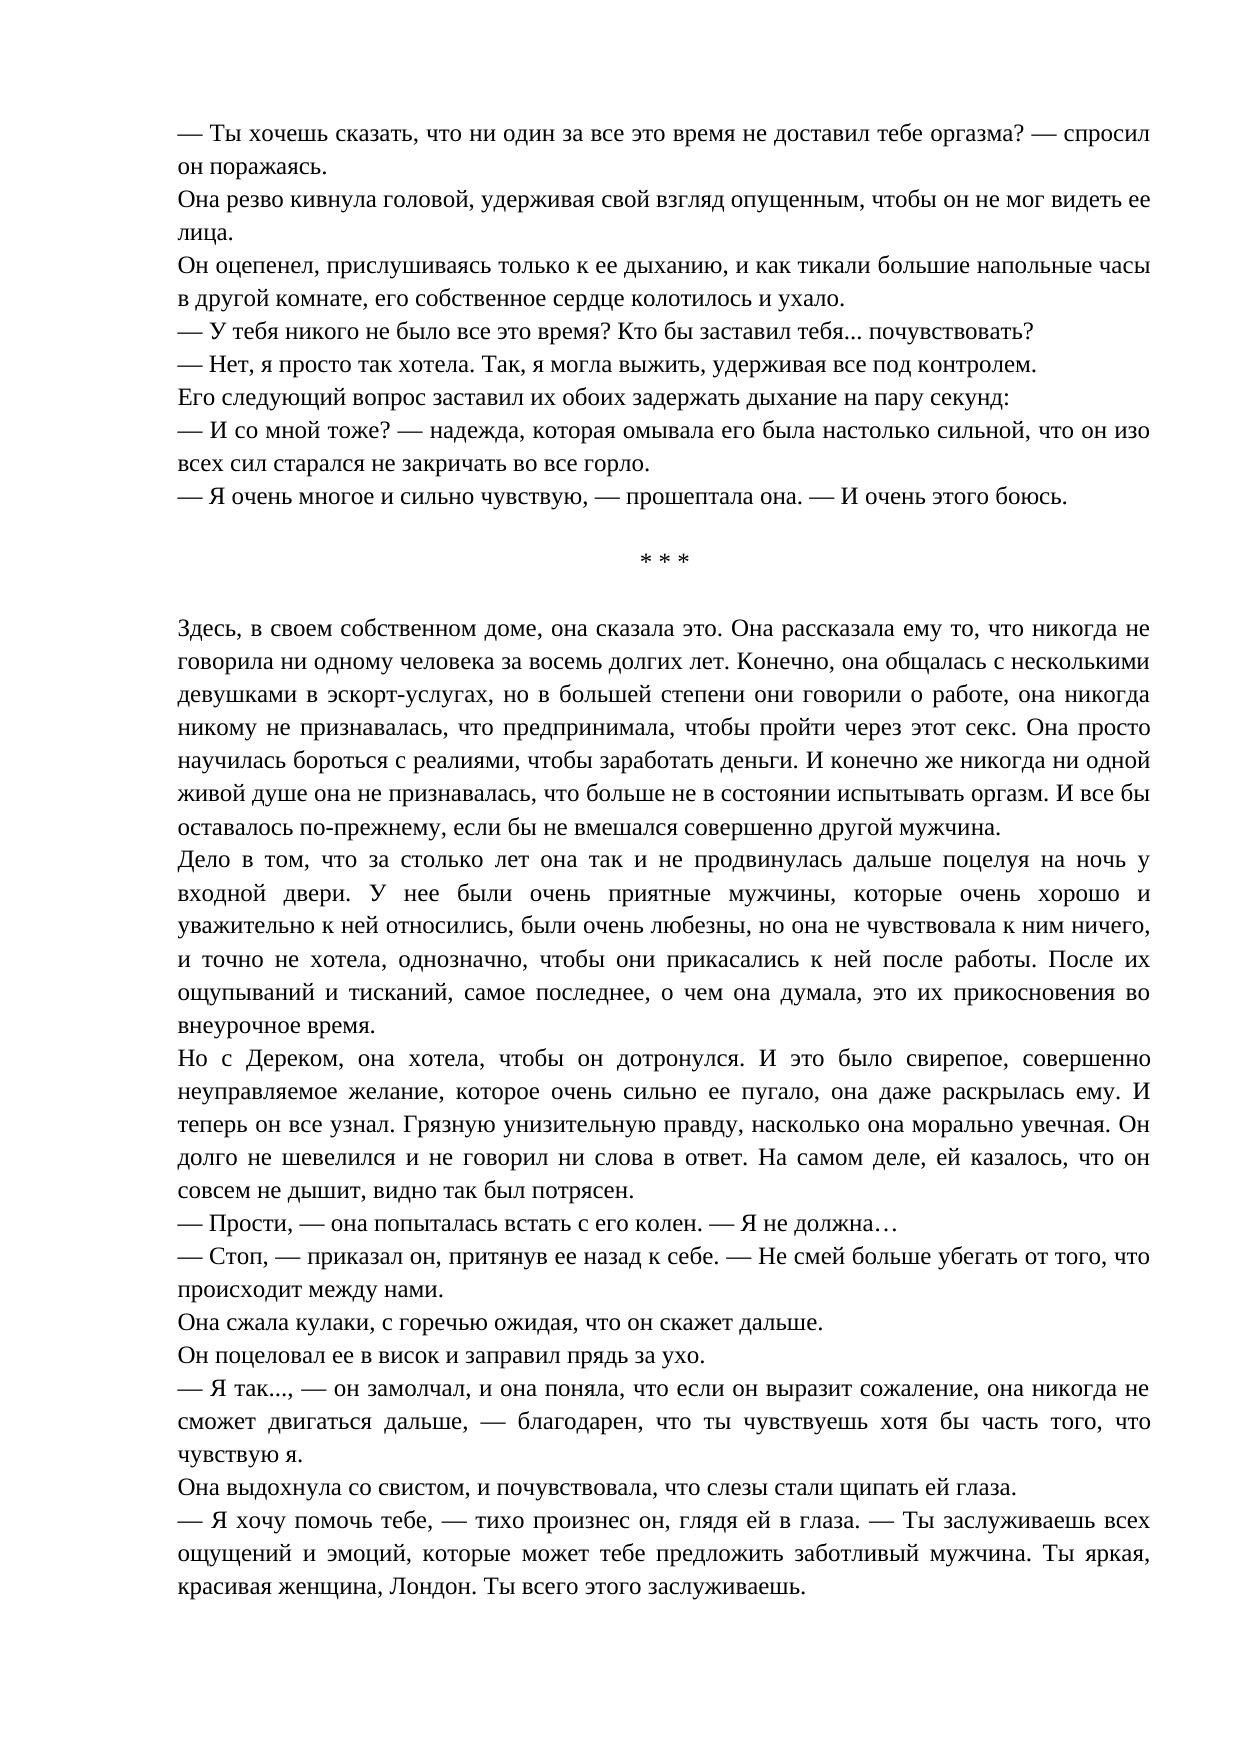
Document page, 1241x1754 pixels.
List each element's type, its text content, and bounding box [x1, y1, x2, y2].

text — Ты хочешь сказать, что ни один за все это время не доставил тебе оргазма? — спросил он поражаясь. [177, 118, 1152, 180]
text Он поцеловал ее в висок и заправил прядь за ухо. [177, 1340, 1152, 1369]
text * * * [177, 547, 1152, 576]
text — Я так..., — он замолчал, и она поняла, что если он выразит сожаление, она никогда не сможет двигаться дальше, — благодарен, что ты чувствуешь хотя бы часть того, что чувствую я. [177, 1373, 1152, 1468]
text Его следующий вопрос заставил их обоих задержать дыхание на пару секунд: [177, 382, 1152, 411]
text Дело в том, что за столько лет она так и не продвинулась дальше поцелуя на ночь у входной двери. У нее были очень приятные мужчины, которые очень хорошо и уважительно к ней относились, были очень любезны, но она не чувствовала к ним ничего, и точно не хотела, однозначно, чтобы они прикасались к ней после работы. После их ощупываний и тисканий, самое последнее, о чем она думала, это их прикосновения во внеурочное время. [177, 844, 1152, 1038]
text — И со мной тоже? — надежда, которая омывала его была настолько сильной, что он изо всех сил старался не закричать во все горло. [177, 415, 1152, 477]
text Но с Дереком, она хотела, чтобы он дотронулся. И это было свирепое, совершенно неуправляемое желание, которое очень сильно ее пугало, она даже раскрылась ему. И теперь он все узнал. Грязную унизительную правду, насколько она морально увечная. Он долго не шевелился и не говорил ни слова в ответ. На самом деле, ей казалось, что он совсем не дышит, видно так был потрясен. [177, 1043, 1152, 1203]
text Здесь, в своем собственном доме, она сказала это. Она рассказала ему то, что никогда не говорила ни одному человека за восемь долгих лет. Конечно, она общалась с несколькими девушками в эскорт-услугах, но в большей степени они говорили о работе, она никогда никому не признавалась, что предпринимала, чтобы пройти через этот секс. Она просто научилась бороться с реалиями, чтобы заработать деньги. И конечно же никогда ни одной живой душе она не признавалась, что больше не в состоянии испытывать оргазм. И все бы оставалось по-прежнему, если бы не вмешался совершенно другой мужчина. [177, 613, 1152, 840]
text Он оцепенел, прислушиваясь только к ее дыханию, и как тикали большие напольные часы в другой комнате, его собственное сердце колотилось и ухало. [177, 250, 1152, 312]
text Она резво кивнула головой, удерживая свой взгляд опущенным, чтобы он не мог видеть ее лица. [177, 184, 1152, 246]
text — Я очень многое и сильно чувствую, — прошептала она. — И очень этого боюсь. [177, 481, 1152, 510]
text — Я хочу помочь тебе, — тихо произнес он, глядя ей в глаза. — Ты заслуживаешь всех ощущений и эмоций, которые может тебе предложить заботливый мужчина. Ты яркая, красивая женщина, Лондон. Ты всего этого заслуживаешь. [177, 1505, 1152, 1600]
text Она сжала кулаки, с горечью ожидая, что он скажет дальше. [177, 1307, 1152, 1336]
text — Нет, я просто так хотела. Так, я могла выжить, удерживая все под контролем. [177, 349, 1152, 378]
text — У тебя никого не было все это время? Кто бы заставил тебя... почувствовать? [177, 316, 1152, 345]
text — Стоп, — приказал он, притянув ее назад к себе. — Не смей больше убегать от того, что происходит между нами. [177, 1241, 1152, 1303]
text Она выдохнула со свистом, и почувствовала, что слезы стали щипать ей глаза. [177, 1472, 1152, 1501]
text — Прости, — она попыталась встать с его колен. — Я не должна… [177, 1208, 1152, 1237]
